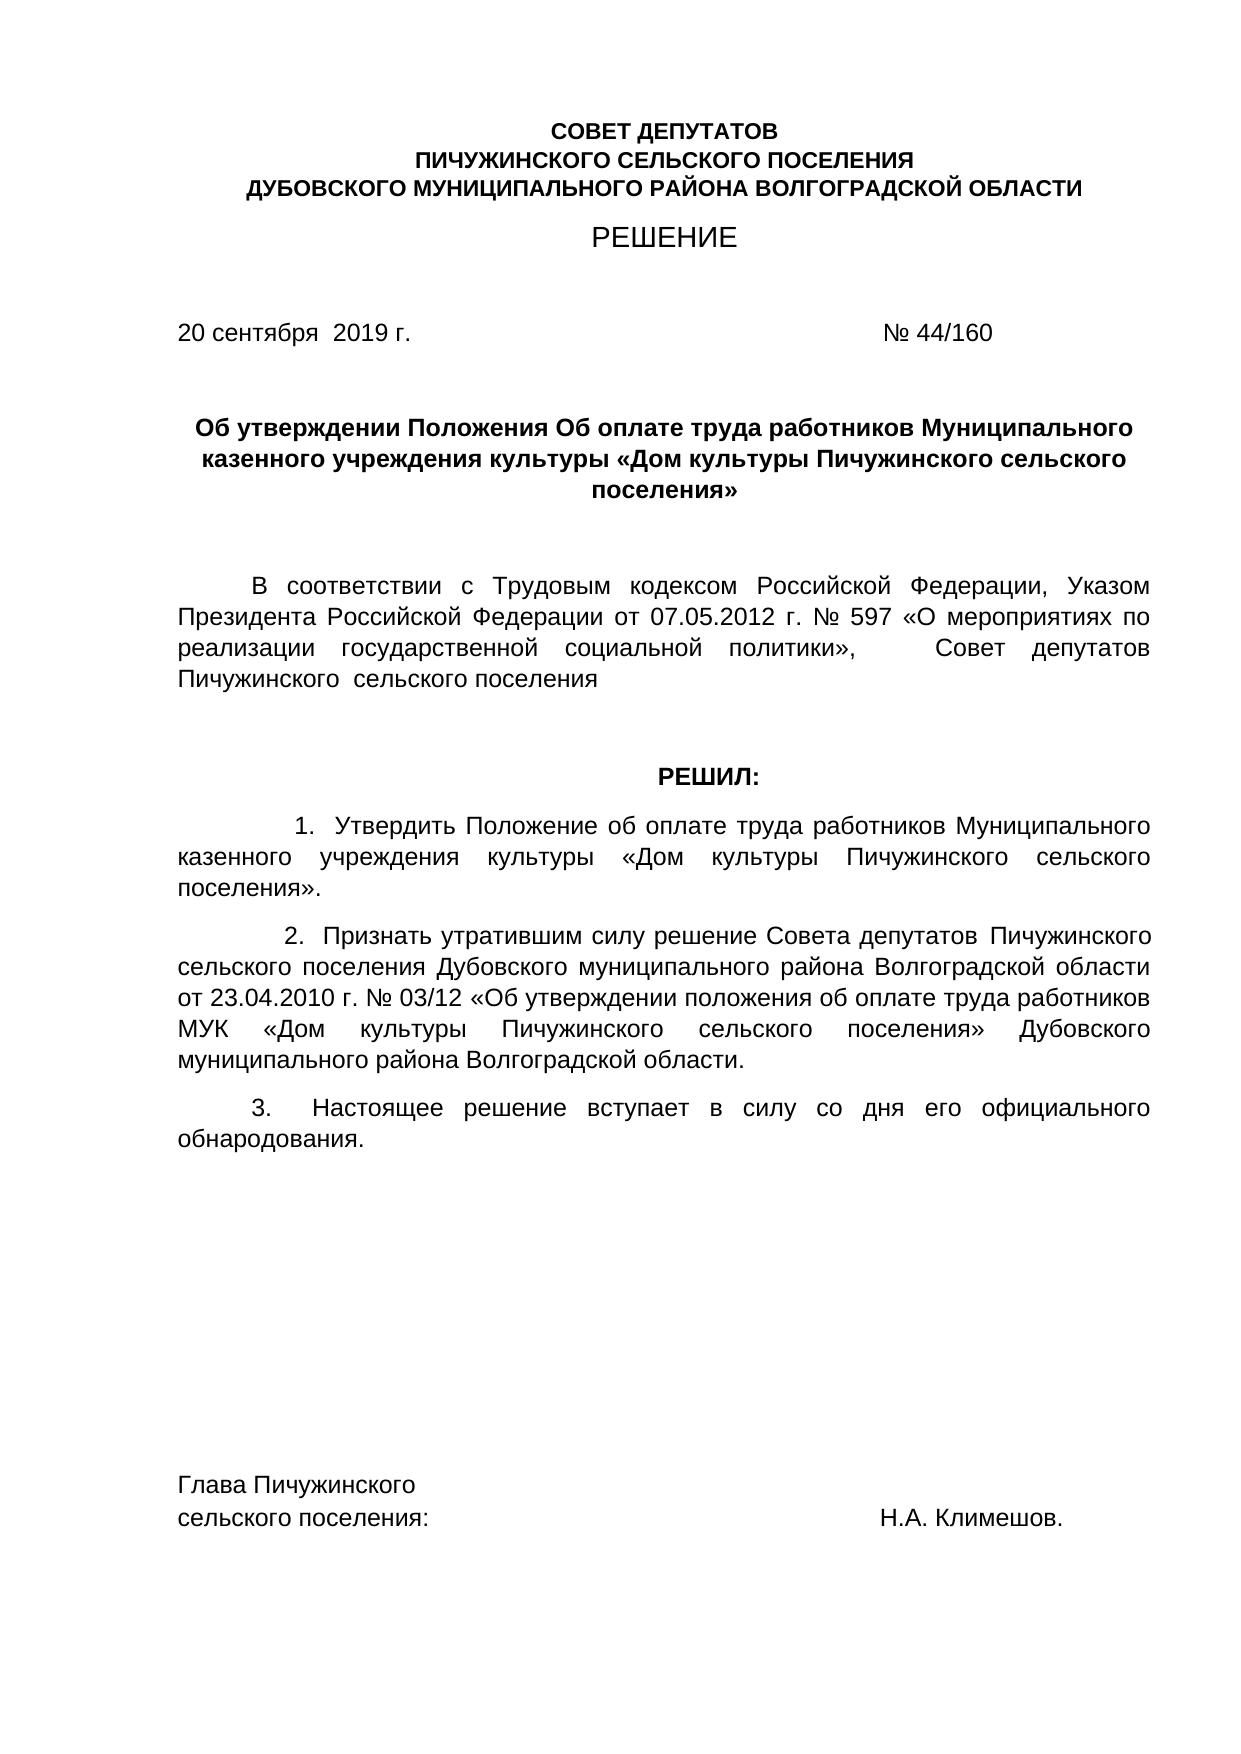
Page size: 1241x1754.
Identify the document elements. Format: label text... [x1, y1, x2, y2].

text 1. Утвердить Положение об оплате труда работников Муниципального казенного учреждения культуры «Дом культуры Пичужинского сельского поселения». [177, 811, 1152, 902]
text 3. Настоящее решение вступает в силу со дня его официального обнародования. [177, 1093, 1152, 1153]
text РЕШЕНИЕ [177, 220, 1152, 254]
text Об утверждении Положения Об оплате труда работников Муниципального казенного учреждения культуры «Дом культуры Пичужинского сельского поселения» [177, 413, 1152, 504]
text РЕШИЛ: [177, 761, 1152, 790]
text СОВЕТ ДЕПУТАТОВ ПИЧУЖИНСКОГО СЕЛЬСКОГО ПОСЕЛЕНИЯ ДУБОВСКОГО МУНИЦИПАЛЬНОГО РАЙОНА ВОЛГОГРАДСКОЙ ОБЛАСТИ [177, 118, 1152, 201]
text 20 сентября 2019 г. № 44/160 [177, 318, 1152, 347]
text В соответствии с Трудовым кодексом Российской Федерации, Указом Президента Российской Федерации от 07.05.2012 г. № 597 «О мероприятиях по реализации государственной социальной политики», Совет депутатов Пичужинского сельского поселения [177, 571, 1152, 693]
text 2. Признать утратившим силу решение Совета депутатов Пичужинского сельского поселения Дубовского муниципального района Волгоградской области от 23.04.2010 г. № 03/12 «Об утверждении положения об оплате труда работников МУК «Дом культуры Пичужинского сельского поселения» Дубовского муниципального района Волгоградской области. [177, 921, 1152, 1074]
text Глава Пичужинского сельского поселения: Н.А. Климешов. [177, 1470, 1152, 1531]
